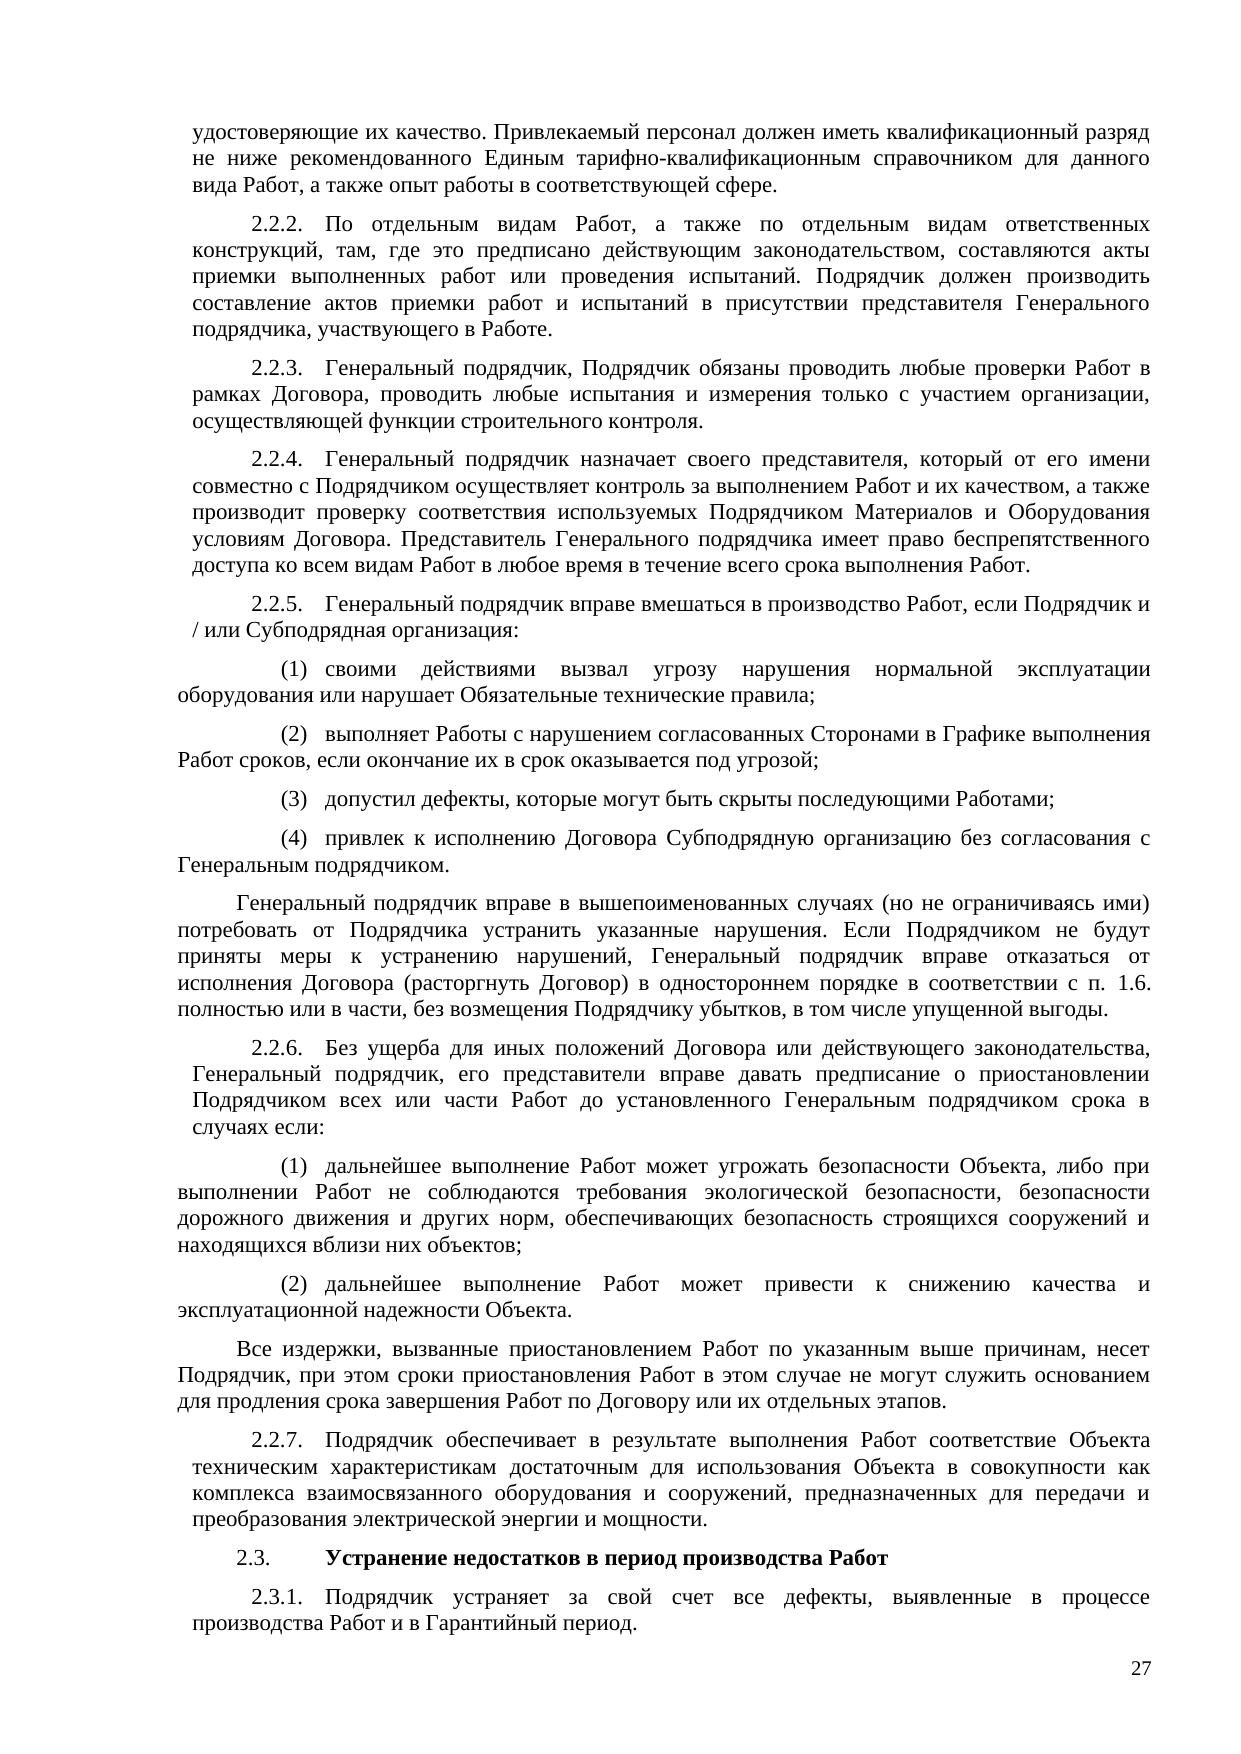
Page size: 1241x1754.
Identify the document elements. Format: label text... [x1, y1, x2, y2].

text Генеральный подрядчик назначает своего представителя, который от его имени совместно с Подрядчиком осуществляет контроль за выполнением Работ и их качеством, а также производит проверку соответствия используемых Подрядчиком Материалов и Оборудования условиям Договора. Представитель Генерального подрядчика имеет право беспрепятственного доступа ко всем видам Работ в любое время в течение всего срока выполнения Работ. [192, 446, 1152, 577]
text выполняет Работы с нарушением согласованных Сторонами в Графике выполнения Работ сроков, если окончание их в срок оказывается под угрозой; [177, 720, 1152, 773]
text допустил дефекты, которые могут быть скрыты последующими Работами; [177, 785, 1152, 812]
text Генеральный подрядчик, Подрядчик обязаны проводить любые проверки Работ в рамках Договора, проводить любые испытания и измерения только с участием организации, осуществляющей функции строительного контроля. [192, 354, 1152, 433]
text Генеральный подрядчик вправе вмешаться в производство Работ, если Подрядчик и / или Субподрядная организация: [192, 590, 1152, 642]
text Без ущерба для иных положений Договора или действующего законодательства, Генеральный подрядчик, его представители вправе давать предписание о приостановлении Подрядчиком всех или части Работ до установленного Генеральным подрядчиком срока в случаях если: [192, 1034, 1152, 1139]
text Подрядчик обеспечивает в результате выполнения Работ соответствие Объекта техническим характеристикам достаточным для использования Объекта в совокупности как комплекса взаимосвязанного оборудования и сооружений, предназначенных для передачи и преобразования электрической энергии и мощности. [192, 1426, 1152, 1532]
text Устранение недостатков в период производства Работ [177, 1544, 1152, 1571]
text привлек к исполнению Договора Субподрядную организацию без согласования с Генеральным подрядчиком. [177, 824, 1152, 877]
text По отдельным видам Работ, а также по отдельным видам ответственных конструкций, там, где это предписано действующим законодательством, составляются акты приемки выполненных работ или проведения испытаний. Подрядчик должен производить составление актов приемки работ и испытаний в присутствии представителя Генерального подрядчика, участвующего в Работе. [192, 210, 1152, 341]
text Подрядчик устраняет за свой счет все дефекты, выявленные в процессе производства Работ и в Гарантийный период. [192, 1583, 1152, 1636]
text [192, 118, 1152, 197]
list Генеральный подрядчик вправе в вышепоименованных случаях (но не ограничиваясь ими) потребовать от Подрядчика устранить указанные нарушения. Если Подрядчиком не будут приняты меры к устранению нарушений, Генеральный подрядчик вправе отказаться от исполнения Договора (расторгнуть Договор) в одностороннем порядке в соответствии с п. 30.6. полностью или в части, без возмещения Подрядчику убытков, в том числе упущенной выгоды. [177, 889, 1152, 1021]
text своими действиями вызвал угрозу нарушения нормальной эксплуатации оборудования или нарушает Обязательные технические правила; [177, 655, 1152, 708]
text дальнейшее выполнение Работ может привести к снижению качества и эксплуатационной надежности Объекта. [177, 1269, 1152, 1322]
text дальнейшее выполнение Работ может угрожать безопасности Объекта, либо при выполнении Работ не соблюдаются требования экологической безопасности, безопасности дорожного движения и других норм, обеспечивающих безопасность строящихся сооружений и находящихся вблизи них объектов; [177, 1152, 1152, 1257]
list Все издержки, вызванные приостановлением Работ по указанным выше причинам, несет Подрядчик, при этом сроки приостановления Работ в этом случае не могут служить основанием для продления срока завершения Работ по Договору или их отдельных этапов. [177, 1335, 1152, 1414]
